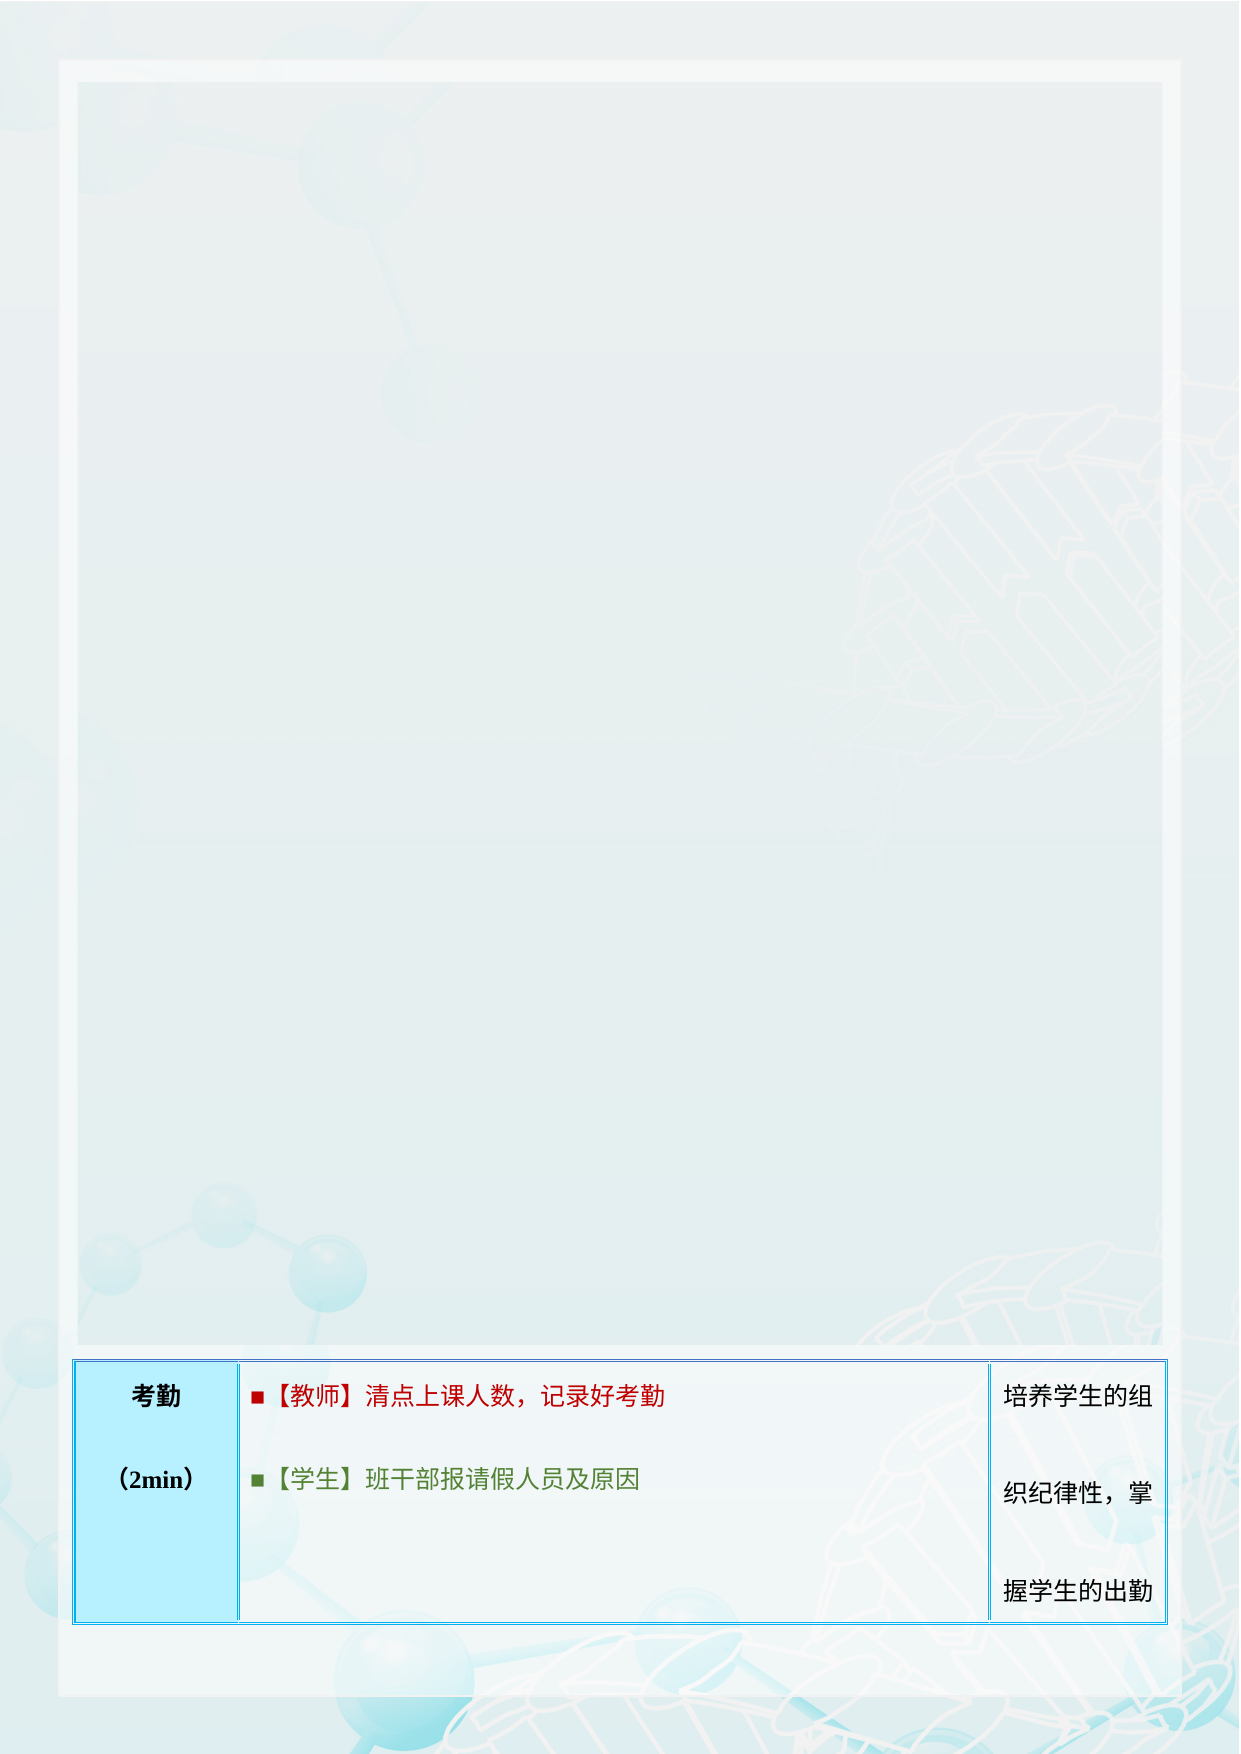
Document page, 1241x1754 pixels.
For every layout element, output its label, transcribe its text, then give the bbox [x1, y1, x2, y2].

table_cell 培养学生的组织纪律性，掌握学生的出勤情况 [990, 1362, 1165, 1622]
table_cell ■【教师】清点上课人数，记录好考勤 ■【学生】班干部报请假人员及原因 [239, 1360, 990, 1622]
table_cell 考勤 （2min） [76, 1360, 239, 1622]
picture [0, 1, 1240, 1754]
